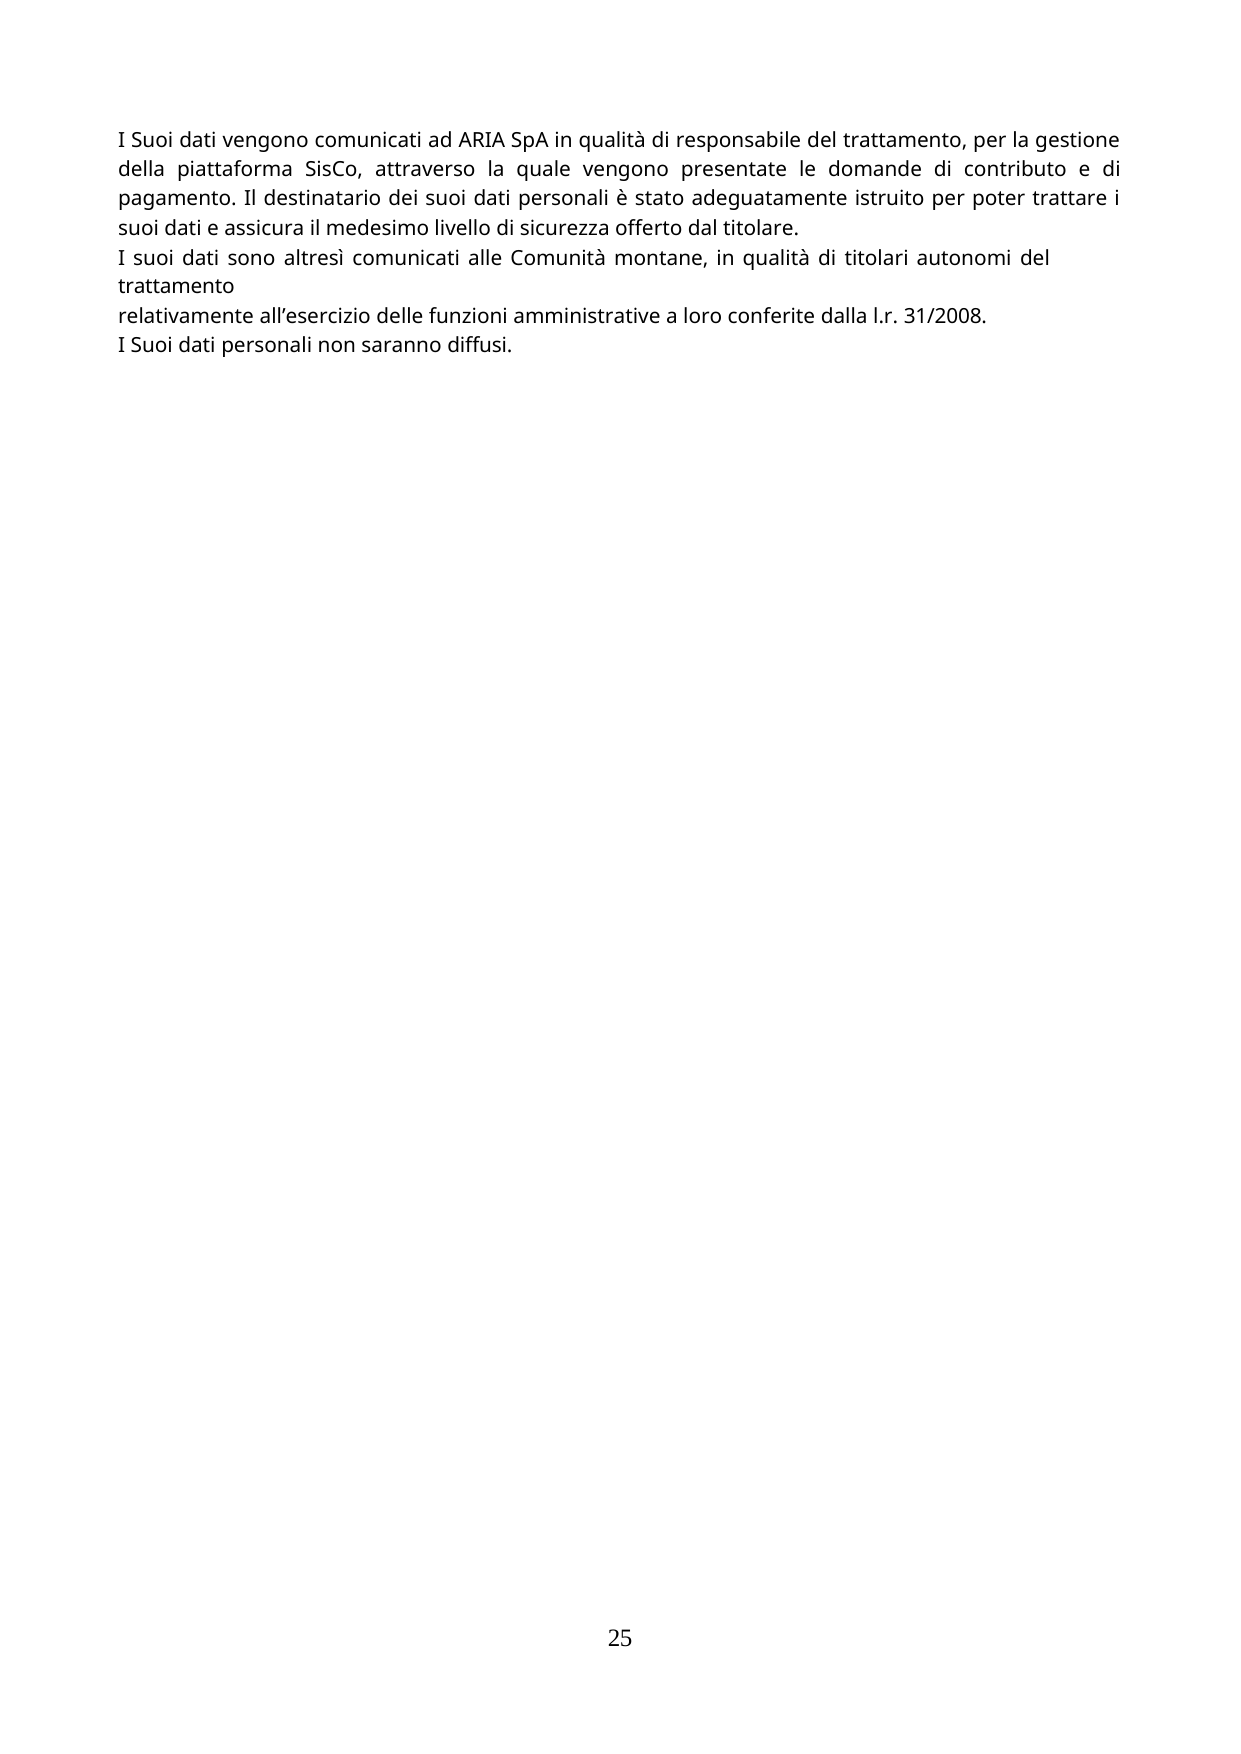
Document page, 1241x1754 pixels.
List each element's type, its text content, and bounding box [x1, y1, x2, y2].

text relativamente all’esercizio delle funzioni amministrative a loro conferite dalla l.r. 31/2008. [118, 301, 1137, 329]
text I Suoi dati personali non saranno diffusi. [118, 330, 1137, 359]
text I Suoi dati vengono comunicati ad ARIA SpA in qualità di responsabile del trattamento, per la gestione della piattaforma SisCo, attraverso la quale vengono presentate le domande di contributo e di pagamento. Il destinatario dei suoi dati personali è stato adeguatamente istruito per poter trattare i suoi dati e assicura il medesimo livello di sicurezza offerto dal titolare. [118, 125, 1122, 241]
text I suoi dati sono altresì comunicati alle Comunità montane, in qualità di titolari autonomi del trattamento [118, 243, 1137, 300]
